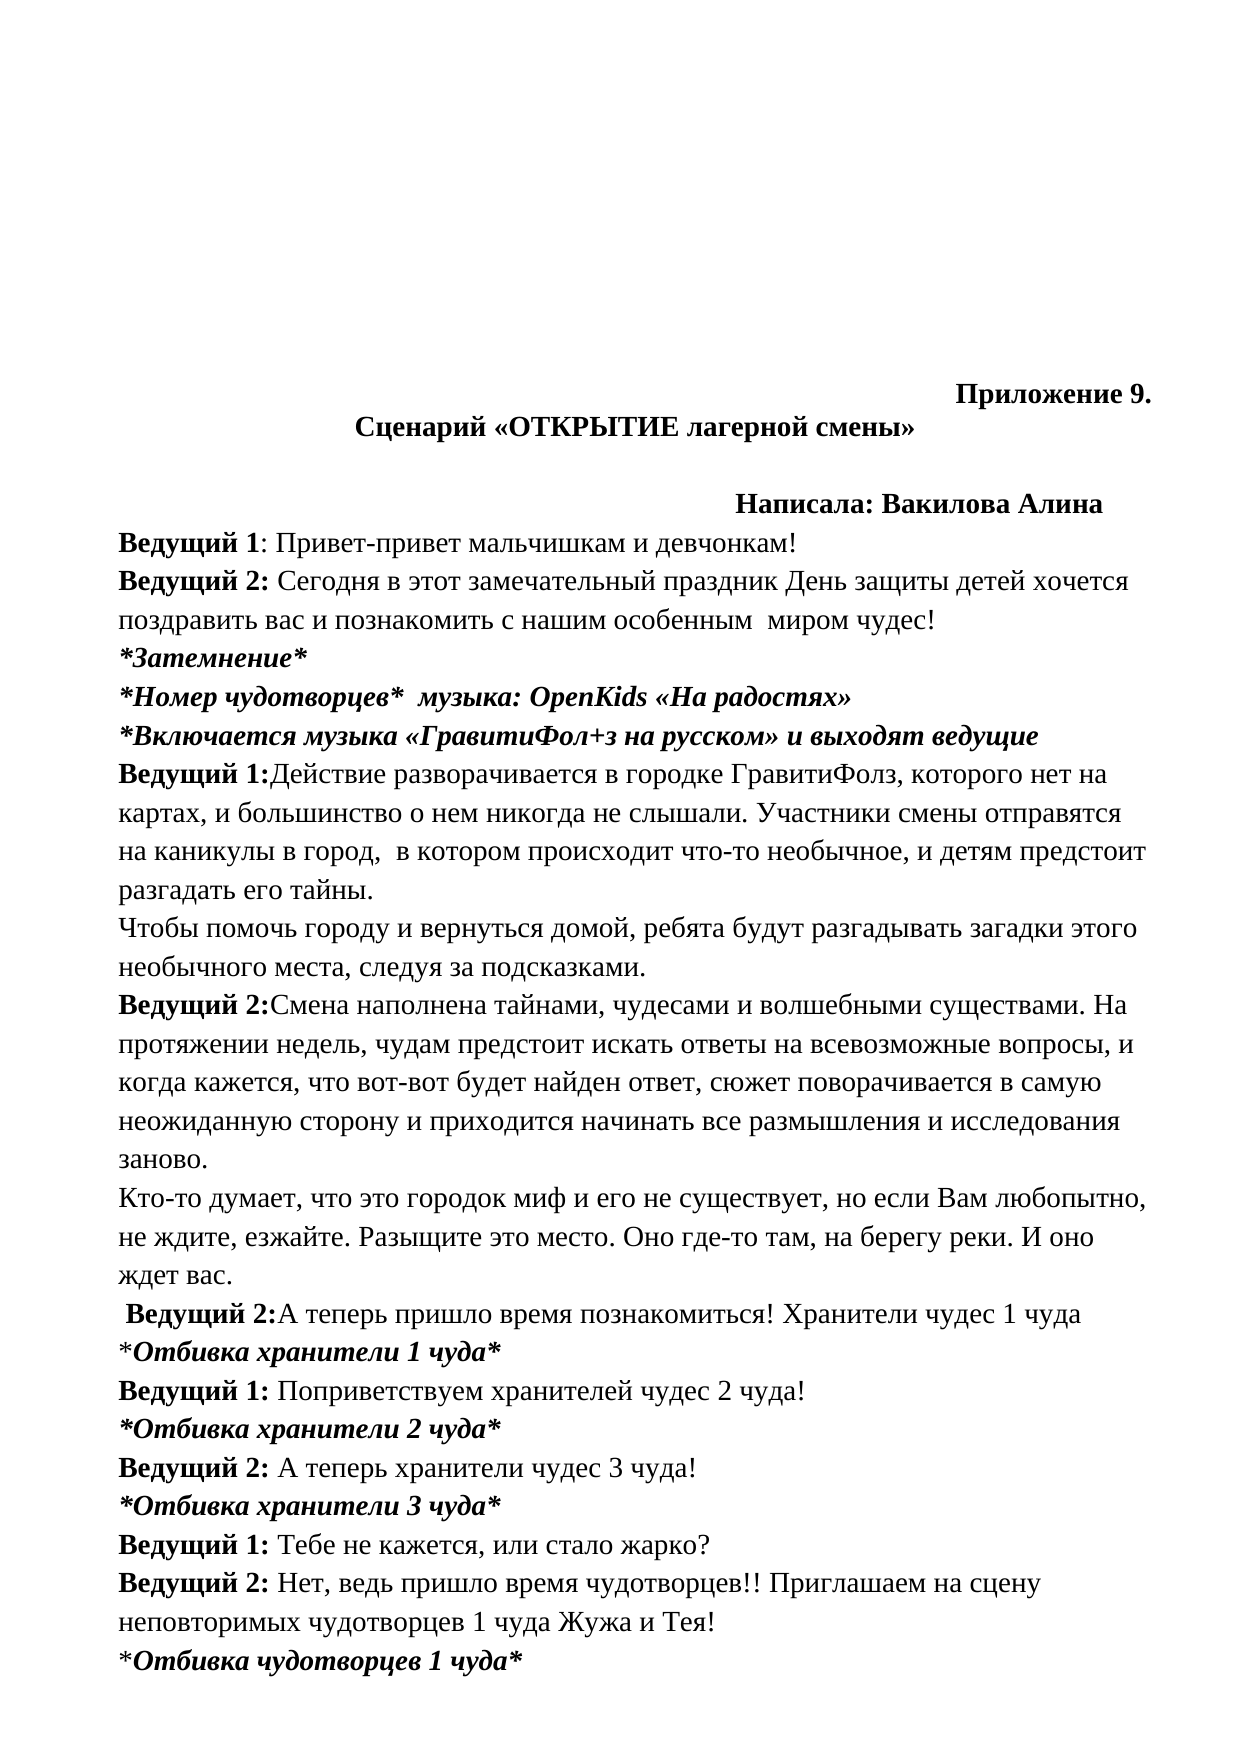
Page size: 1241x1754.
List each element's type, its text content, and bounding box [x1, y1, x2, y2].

text Ведущий 1: Тебе не кажется, или стало жарко? [118, 1527, 1152, 1561]
text Ведущий 2: Сегодня в этот замечательный праздник День защиты детей хочется поздравить вас и познакомить с нашим особенным миром чудес! [118, 563, 1152, 636]
text Ведущий 2:А теперь пришло время познакомиться! Хранители чудес 1 чуда [125, 1296, 1152, 1329]
text Ведущий 1: Привет-привет мальчишкам и девчонкам! [118, 525, 1152, 558]
text *Номер чудотворцев* музыка: OpenKids «На радостях» [118, 679, 1152, 713]
text *Отбивка хранители 2 чуда* [118, 1411, 1152, 1445]
text Ведущий 2: Нет, ведь пришло время чудотворцев!! Приглашаем на сцену неповторимых чудотворцев 1 чуда Жужа и Тея! [118, 1566, 1152, 1638]
text Ведущий 2: А теперь хранители чудес 3 чуда! [118, 1450, 1152, 1483]
text Ведущий 1: Поприветствуем хранителей чудес 2 чуда! [118, 1373, 1152, 1406]
text *Отбивка хранители 3 чуда* [118, 1488, 1152, 1522]
text Сценарий «ОТКРЫТИЕ лагерной смены» [118, 409, 1152, 443]
text Написала: Вакилова Алина [118, 486, 1152, 520]
text Приложение 9. [118, 376, 1152, 409]
text *Включается музыка «ГравитиФол+з на русском» и выходят ведущие [118, 718, 1152, 751]
text *Затемнение* [118, 641, 1152, 674]
text Ведущий 1:Действие разворачивается в городке ГравитиФолз, которого нет на картах, и большинство о нем никогда не слышали. Участники смены отправятся на каникулы в город, в котором происходит что-то необычное, и детям предстоит разгадать его тайны. Чтобы помочь городу и вернуться домой, ребята будут разгадывать загадки этого необычного места, следуя за подсказками. Ведущий 2:Смена наполнена тайнами, чудесами и волшебными существами. На протяжении недель, чудам предстоит искать ответы на всевозможные вопросы, и когда кажется, что вот-вот будет найден ответ, сюжет поворачивается в самую неожиданную сторону и приходится начинать все размышления и исследования заново. Кто-то думает, что это городок миф и его не существует, но если Вам любопытно, не ждите, езжайте. Разыщите это место. Оно где-то там, на берегу реки. И оно ждет вас. [118, 756, 1152, 1291]
text *Отбивка чудотворцев 1 чуда* [118, 1643, 1152, 1676]
text *Отбивка хранители 1 чуда* [118, 1334, 1152, 1368]
